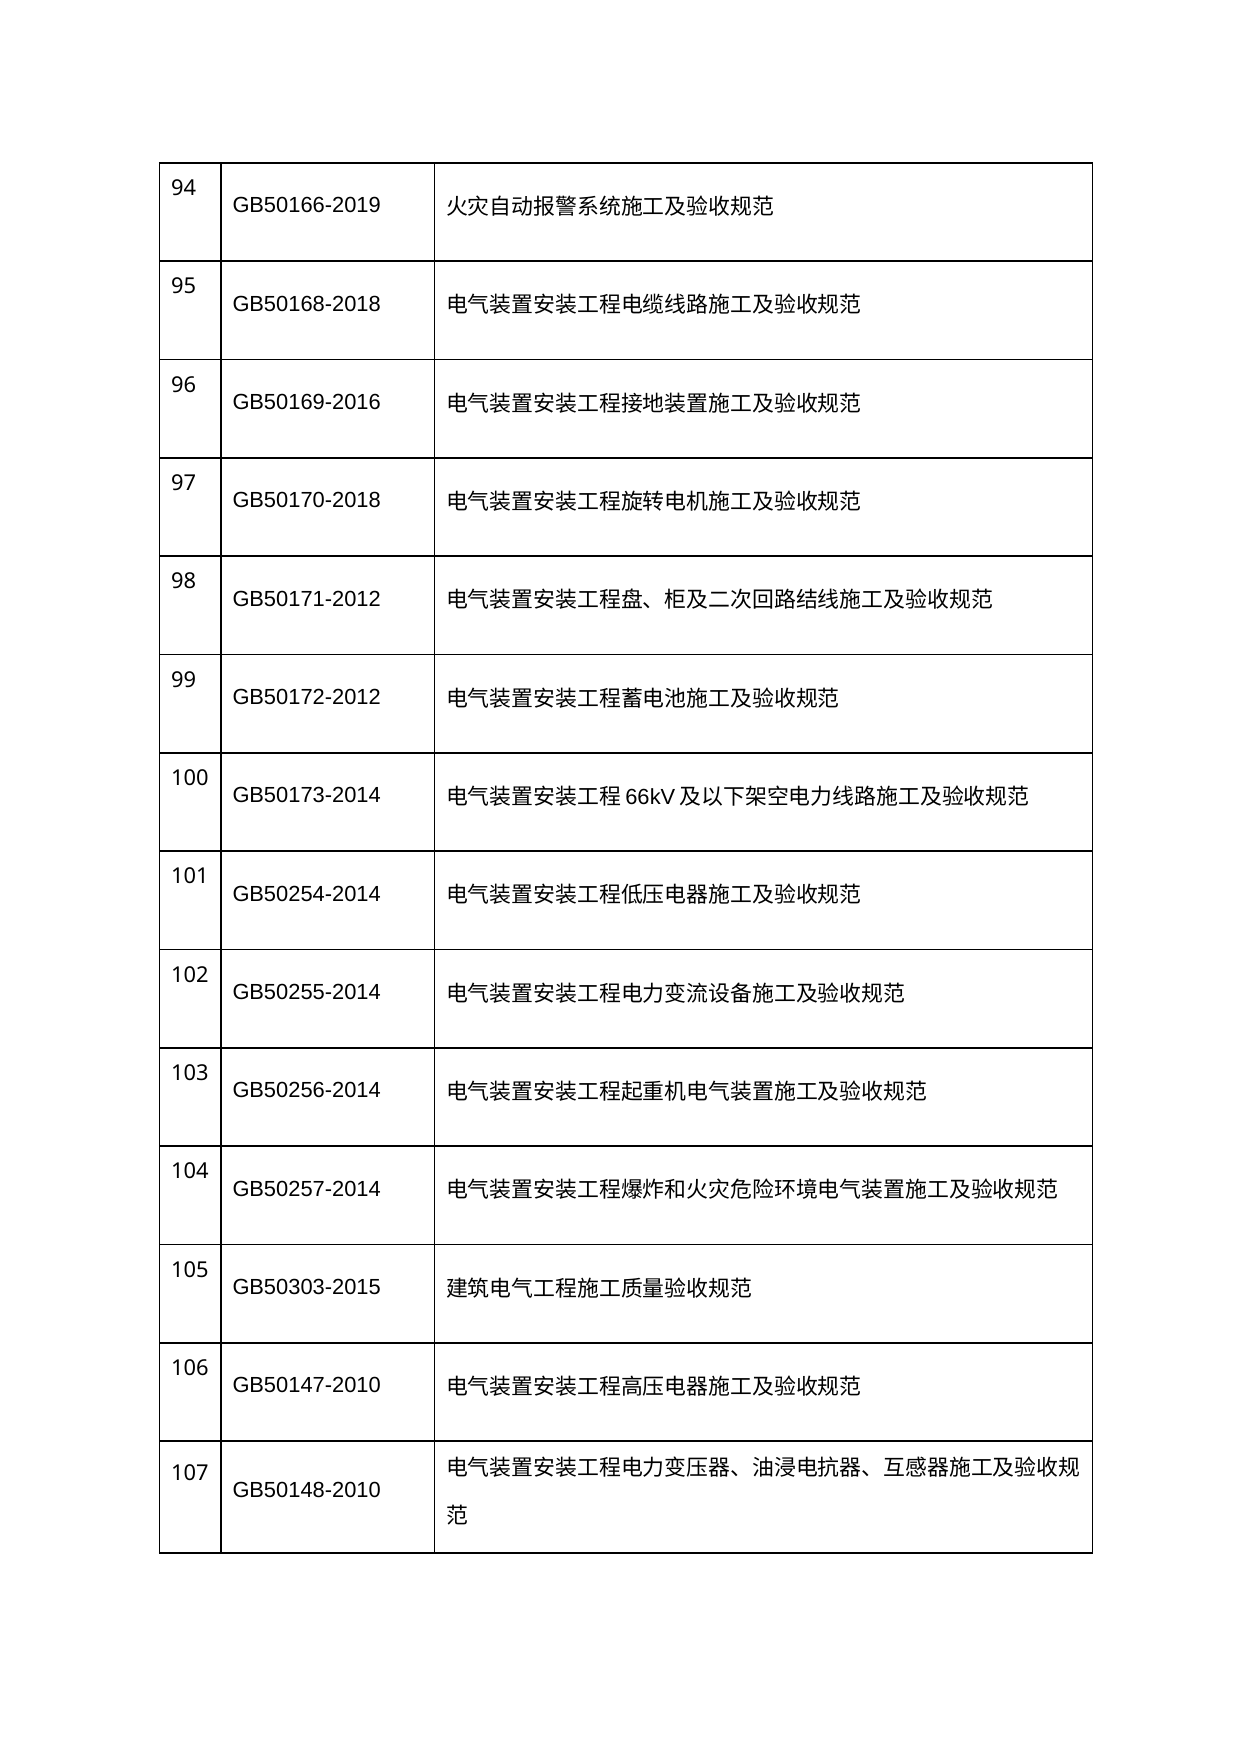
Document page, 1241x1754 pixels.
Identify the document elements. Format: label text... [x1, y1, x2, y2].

table_cell 电气装置安装工程电力变流设备施工及验收规范 [435, 950, 1092, 1047]
table_cell GB50254-2014 [222, 852, 434, 949]
table_cell GB50171-2012 [222, 557, 434, 654]
table_cell [160, 459, 220, 555]
table_cell 电气装置安装工程低压电器施工及验收规范 [435, 852, 1092, 949]
table_cell GB50166-2019 [222, 164, 434, 260]
table_cell [160, 360, 220, 457]
table_cell GB50169-2016 [222, 360, 434, 457]
table_cell [160, 1049, 220, 1145]
table_cell 电气装置安装工程旋转电机施工及验收规范 [435, 459, 1092, 555]
table_cell [160, 262, 220, 359]
table_cell GB50303-2015 [222, 1245, 434, 1342]
table_cell 电气装置安装工程蓄电池施工及验收规范 [435, 655, 1092, 752]
table_cell GB50168-2018 [222, 262, 434, 359]
table_cell [160, 1147, 220, 1244]
table_cell GB50170-2018 [222, 459, 434, 555]
table_cell 电气装置安装工程高压电器施工及验收规范 [435, 1344, 1092, 1440]
table_cell [160, 852, 220, 949]
table_cell 电气装置安装工程爆炸和火灾危险环境电气装置施工及验收规范 [435, 1147, 1092, 1244]
table_cell [160, 950, 220, 1047]
table_cell 电气装置安装工程电缆线路施工及验收规范 [435, 262, 1092, 359]
table_cell 电气装置安装工程电力变压器、油浸电抗器、互感器施工及验收规范 [435, 1442, 1092, 1552]
table_cell GB50147-2010 [222, 1344, 434, 1440]
table_cell [160, 1442, 220, 1552]
table_cell 电气装置安装工程接地装置施工及验收规范 [435, 360, 1092, 457]
table_cell GB50172-2012 [222, 655, 434, 752]
table_cell GB50256-2014 [222, 1049, 434, 1145]
table_cell GB50257-2014 [222, 1147, 434, 1244]
table_cell 建筑电气工程施工质量验收规范 [435, 1245, 1092, 1342]
table_cell 火灾自动报警系统施工及验收规范 [435, 164, 1092, 260]
table_cell GB50148-2010 [222, 1442, 434, 1552]
table_cell 电气装置安装工程66kV及以下架空电力线路施工及验收规范 [435, 754, 1092, 850]
table_cell [160, 557, 220, 654]
table_cell [160, 1344, 220, 1440]
table_cell 电气装置安装工程盘、柜及二次回路结线施工及验收规范 [435, 557, 1092, 654]
table_cell 电气装置安装工程起重机电气装置施工及验收规范 [435, 1049, 1092, 1145]
table_cell [160, 1245, 220, 1342]
table_cell [160, 655, 220, 752]
table_cell [160, 754, 220, 850]
table_cell [160, 164, 220, 260]
table_cell GB50255-2014 [222, 950, 434, 1047]
table_cell GB50173-2014 [222, 754, 434, 850]
